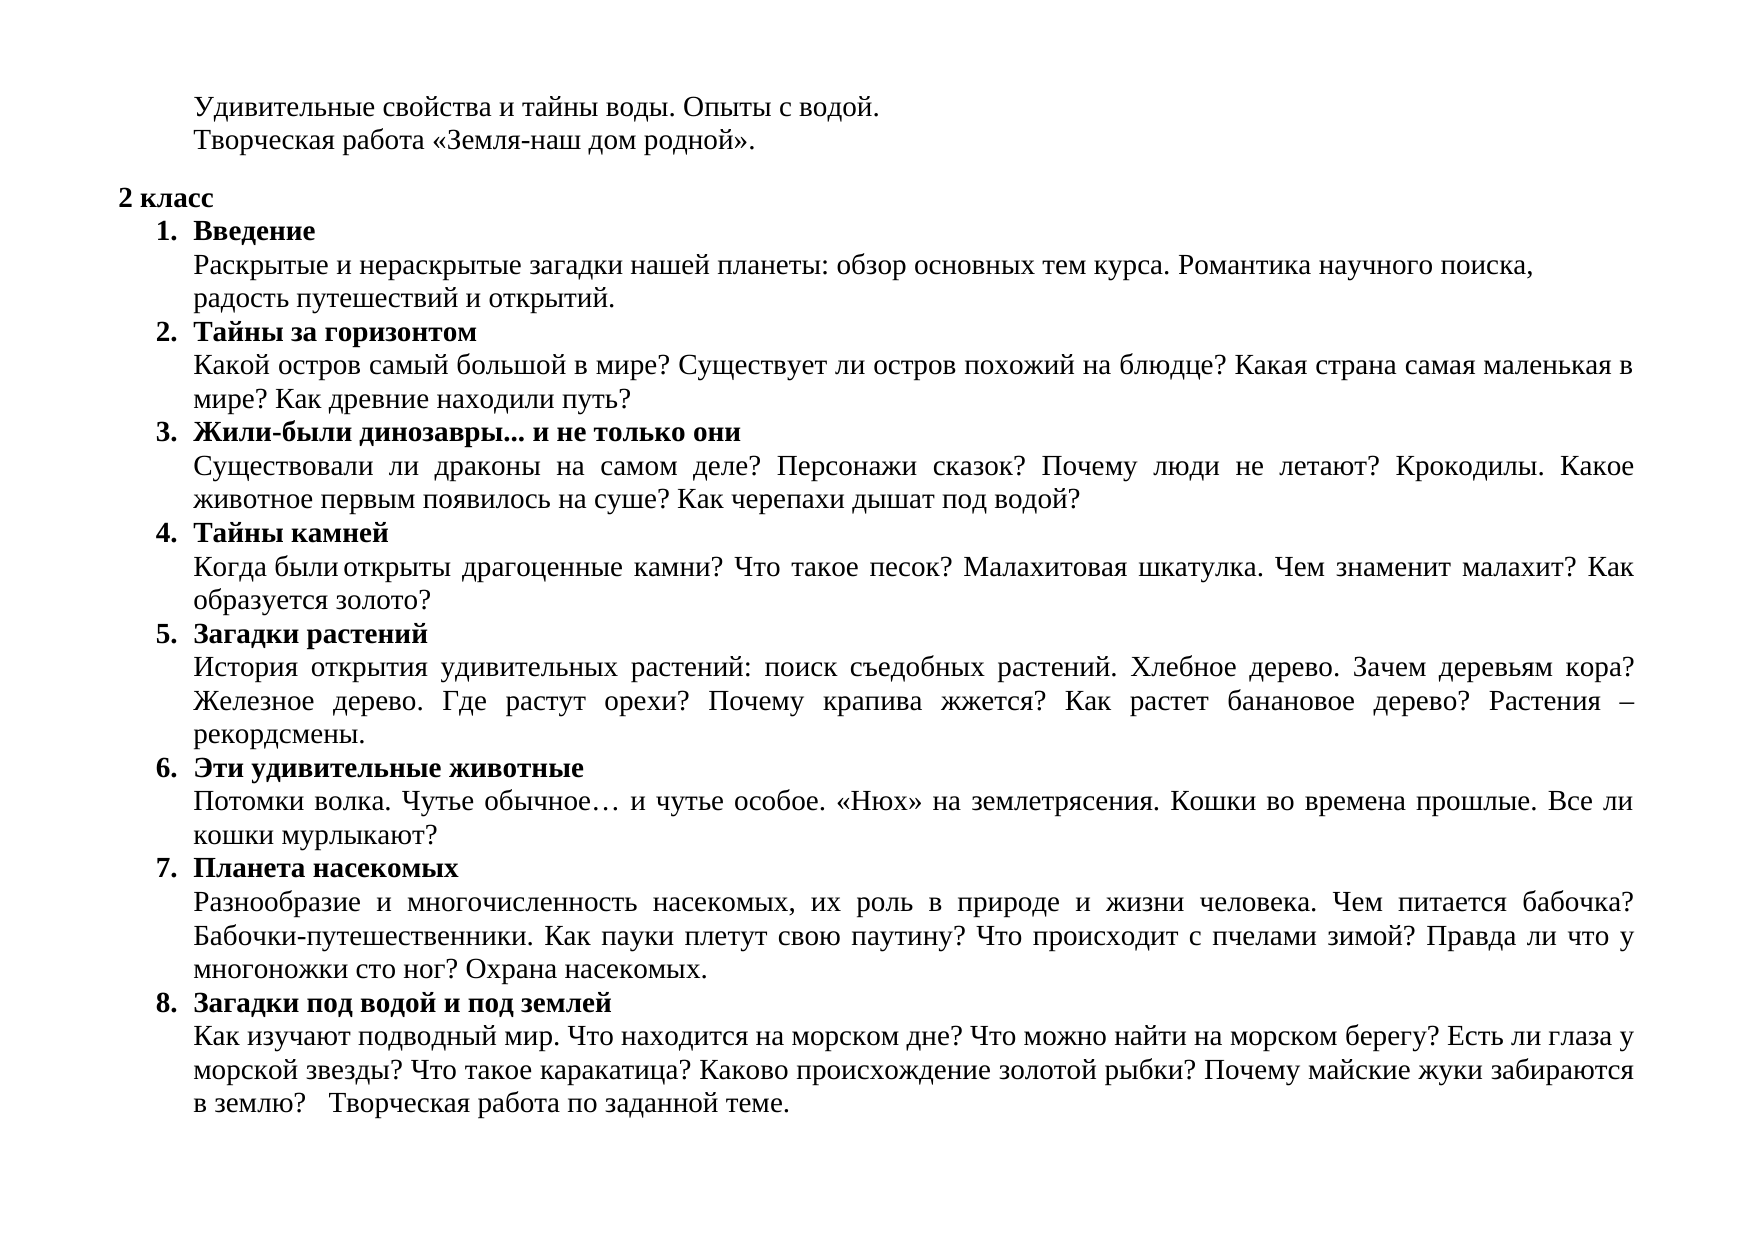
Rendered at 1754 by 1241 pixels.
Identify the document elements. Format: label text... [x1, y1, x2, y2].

list Когда были открыты драгоценные камни? Что такое песок? Малахитовая шкатулка. Чем знаменит малахит? Как образуется золото? [193, 549, 1636, 616]
list Потомки волка. Чутье обычное… и чутье особое. «Нюх» на землетрясения. Кошки во времена прошлые. Все ли кошки мурлыкают? [193, 783, 1636, 851]
list Введение [156, 213, 1636, 247]
list Удивительные свойства и тайны воды. Опыты с водой. [193, 89, 1636, 122]
list Тайны за горизонтом [156, 314, 1636, 347]
list Разнообразие и многочисленность насекомых, их роль в природе и жизни человека. Чем питается бабочка? Бабочки-путешественники. Как пауки плетут свою паутину? Что происходит с пчелами зимой? Правда ли что у многоножки сто ног? Охрана насекомых. [193, 884, 1636, 985]
list Планета насекомых [156, 851, 1636, 884]
list Загадки растений [156, 616, 1636, 649]
list Загадки под водой и под землей [156, 985, 1636, 1018]
list Эти удивительные животные [156, 750, 1636, 783]
list Какой остров самый большой в мире? Существует ли остров похожий на блюдце? Какая страна самая маленькая в мире? Как древние находили путь? [193, 347, 1636, 414]
list Жили-были динозавры... и не только они [156, 414, 1636, 448]
list Творческая работа «Земля-наш дом родной». [193, 122, 1636, 156]
list Тайны камней [156, 515, 1636, 549]
list Как изучают подводный мир. Что находится на морском дне? Что можно найти на морском берегу? Есть ли глаза у морской звезды? Что такое каракатица? Каково происхождение золотой рыбки? Почему майские жуки забираются в землю? Творческая работа по заданной теме. [193, 1018, 1636, 1119]
list Раскрытые и нераскрытые загадки нашей планеты: обзор основных тем курса. Романтика научного поиска, радость путешествий и открытий. [193, 247, 1636, 314]
list Существовали ли драконы на самом деле? Персонажи сказок? Почему люди не летают? Крокодилы. Какое животное первым появилось на суше? Как черепахи дышат под водой? [193, 448, 1636, 515]
text 2 класс [118, 180, 1636, 213]
list История открытия удивительных растений: поиск съедобных растений. Хлебное дерево. Зачем деревьям кора? Железное дерево. Где растут орехи? Почему крапива жжется? Как растет банановое дерево? Растения – рекордсмены. [193, 649, 1636, 750]
